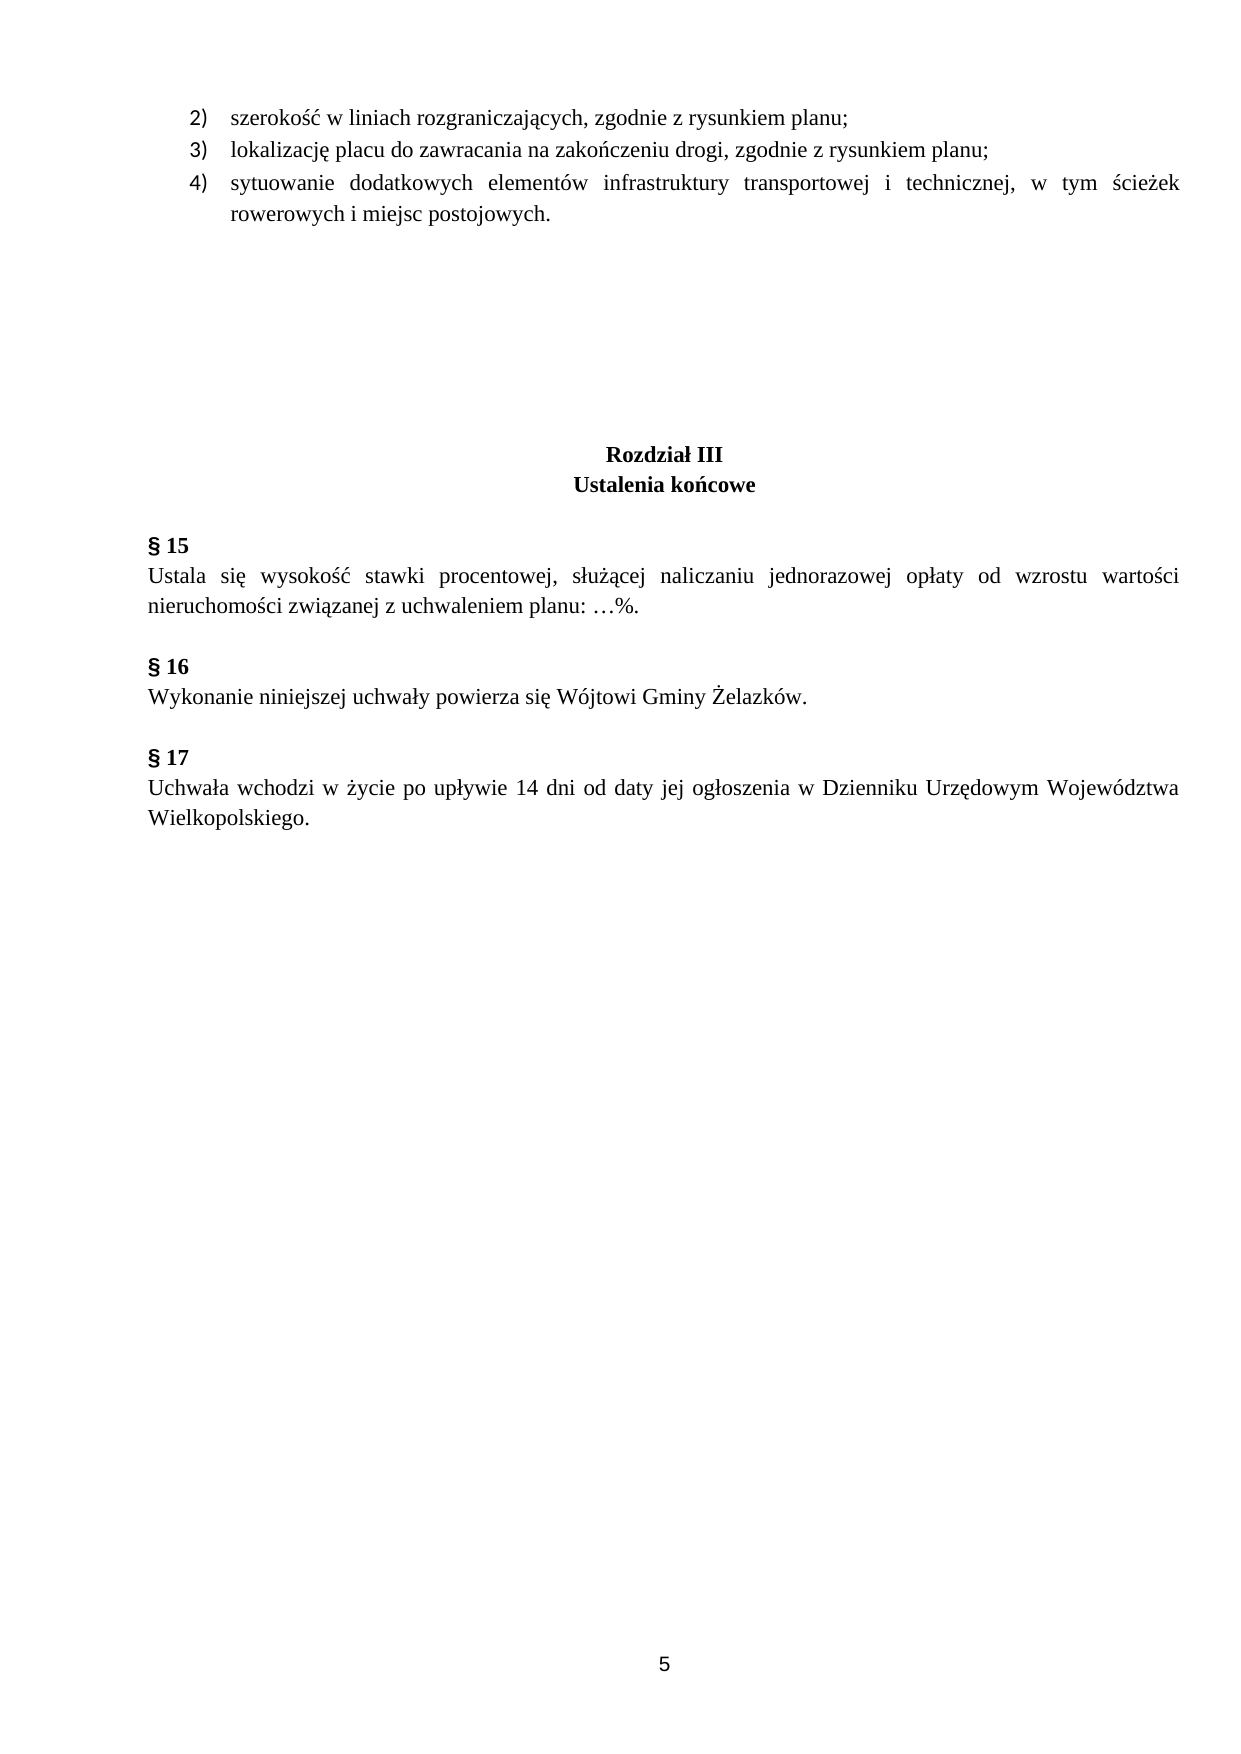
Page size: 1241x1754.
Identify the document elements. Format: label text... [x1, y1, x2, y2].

text Uchwała wchodzi w życie po upływie 14 dni od daty jej ogłoszenia w Dzienniku Urzędowym Województwa Wielkopolskiego. [148, 774, 1181, 831]
list sytuowanie dodatkowych elementów infrastruktury transportowej i technicznej, w tym ścieżek rowerowych i miejsc postojowych. [189, 168, 1181, 226]
text 17 [148, 744, 1181, 770]
text Ustalenia końcowe [148, 472, 1181, 498]
text Rozdział III [148, 441, 1181, 468]
text 16 [148, 653, 1181, 679]
text Ustala się wysokość stawki procentowej, służącej naliczaniu jednorazowej opłaty od wzrostu wartości nieruchomości związanej z uchwaleniem planu: …%. [148, 562, 1181, 619]
text 15 [148, 532, 1181, 558]
list lokalizację placu do zawracania na zakończeniu drogi, zgodnie z rysunkiem planu; [189, 136, 1181, 164]
text Wykonanie niniejszej uchwały powierza się Wójtowi Gminy Żelazków. [148, 683, 1181, 710]
list szerokość w liniach rozgraniczających, zgodnie z rysunkiem planu; [189, 103, 1181, 131]
